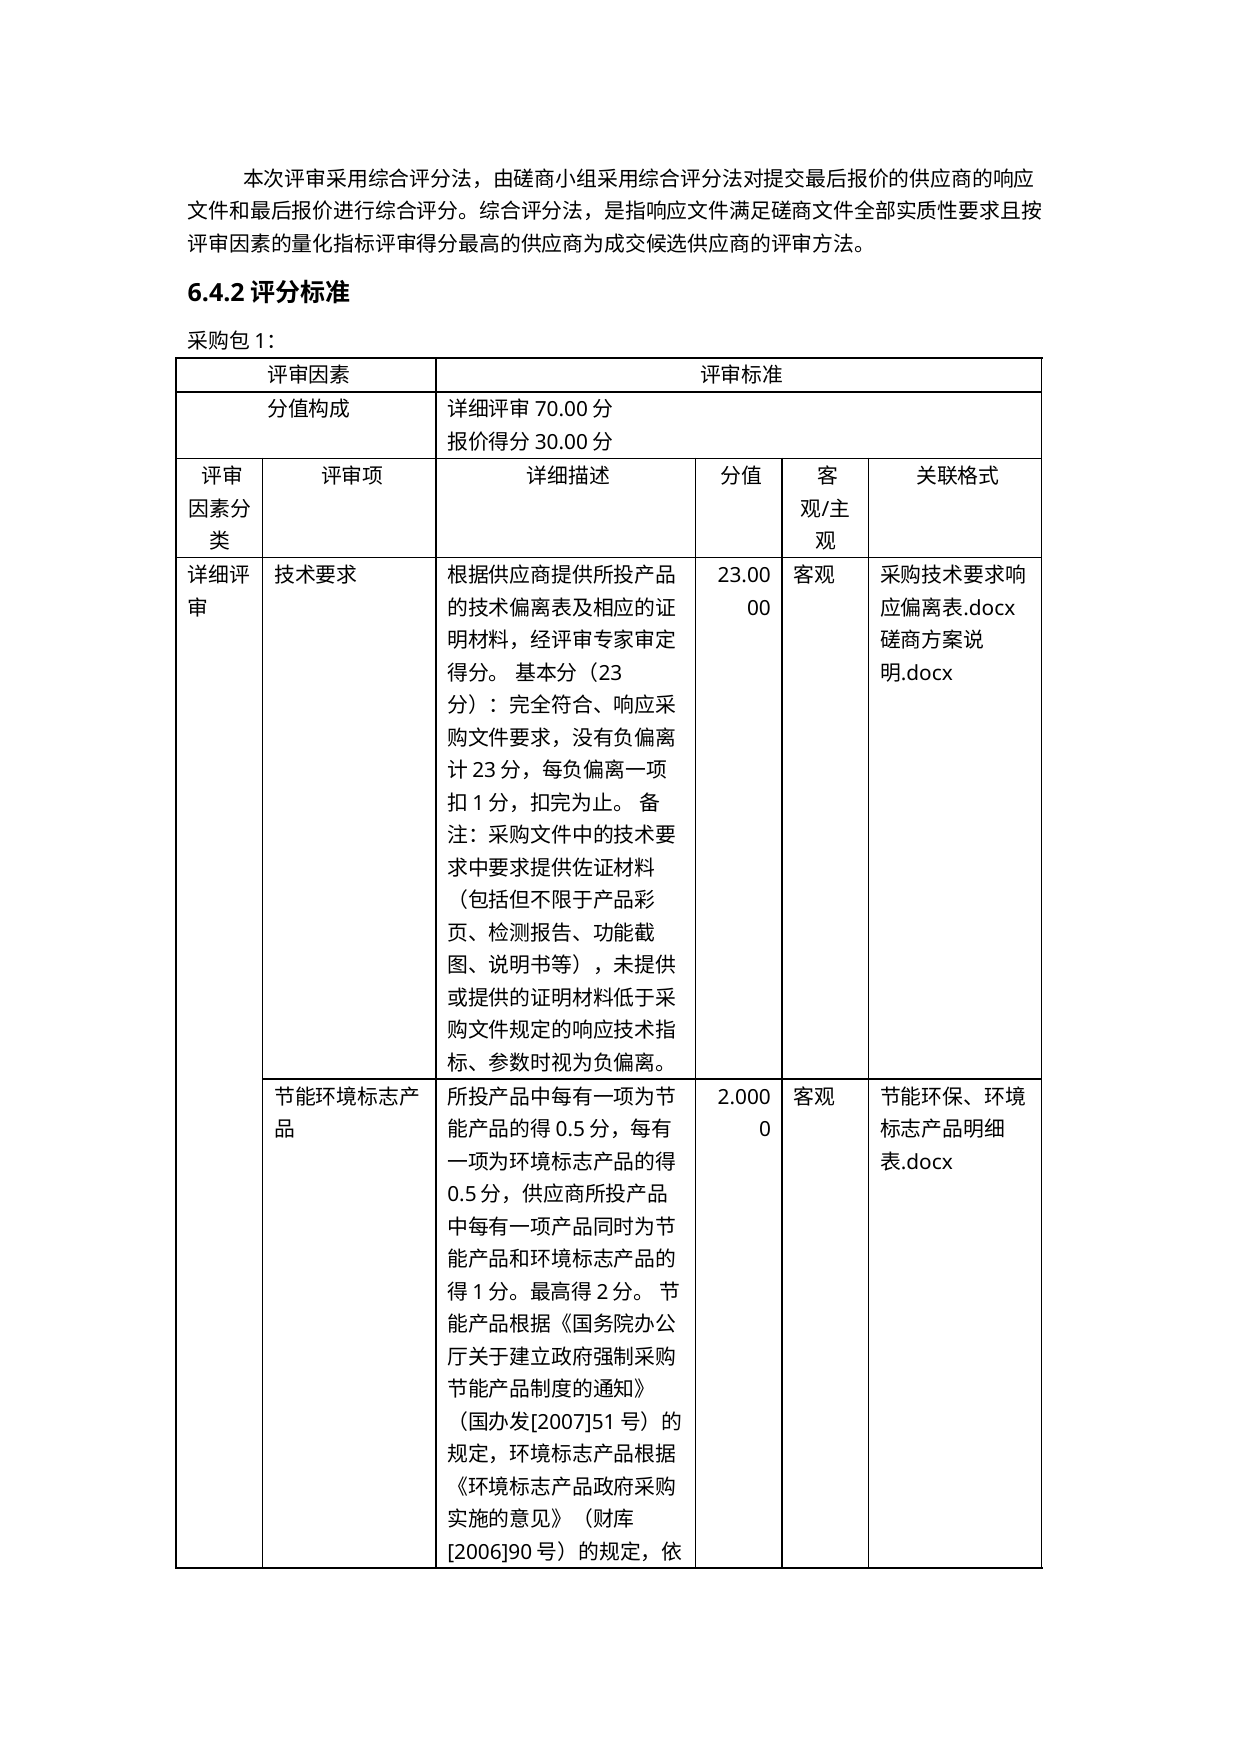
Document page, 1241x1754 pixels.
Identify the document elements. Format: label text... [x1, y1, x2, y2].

table_cell 关联格式 [869, 459, 1041, 557]
table_cell 2.0000 [696, 1080, 781, 1567]
table_cell 分值 [696, 459, 781, 557]
table_cell 评审项 [263, 459, 435, 557]
table_cell 客观 [783, 1080, 868, 1567]
table_cell 详细评审 [177, 558, 262, 1567]
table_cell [437, 1080, 695, 1567]
table_cell 评审因素分类 [177, 459, 262, 557]
table_cell 根据供应商提供所投产品的技术偏离表及相应的证明材料，经评审专家审定得分。 基本分（23分）：完全符合、响应采购文件要求，没有负偏离计23分，每负偏离一项扣1分，扣完为止。 备注：采购文件中的技术要求中要求提供佐证材料（包括但不限于产品彩页、检测报告、功能截图、说明书等），未提供或提供的证明材料低于采购文件规定的响应技术指标、参数时视为负偏离。 [437, 558, 695, 1078]
table_cell 详细描述 [437, 459, 695, 557]
text 采购包1： [187, 324, 1053, 357]
table_cell 节能环保、环境标志产品明细表.docx [869, 1080, 1041, 1567]
table_cell 23.0000 [696, 558, 781, 1078]
text 6.4.2评分标准 [187, 259, 1053, 324]
table_cell 节能环境标志产品 [263, 1080, 435, 1567]
text 本次评审采用综合评分法，由磋商小组采用综合评分法对提交最后报价的供应商的响应文件和最后报价进行综合评分。综合评分法，是指响应文件满足磋商文件全部实质性要求且按评审因素的量化指标评审得分最高的供应商为成交候选供应商的评审方法。 [187, 162, 1053, 259]
table_cell 客观 [783, 558, 868, 1078]
table_cell 采购技术要求响应偏离表.docx 磋商方案说明.docx [869, 558, 1041, 1078]
table_cell 客观/主观 [783, 459, 868, 557]
table_header 评审因素 [177, 359, 435, 391]
table_cell 分值构成 [177, 393, 435, 458]
table_cell 技术要求 [263, 558, 435, 1078]
table_header 评审标准 [437, 359, 1041, 391]
table_cell 详细评审70.00分 报价得分30.00分 [437, 393, 1041, 458]
